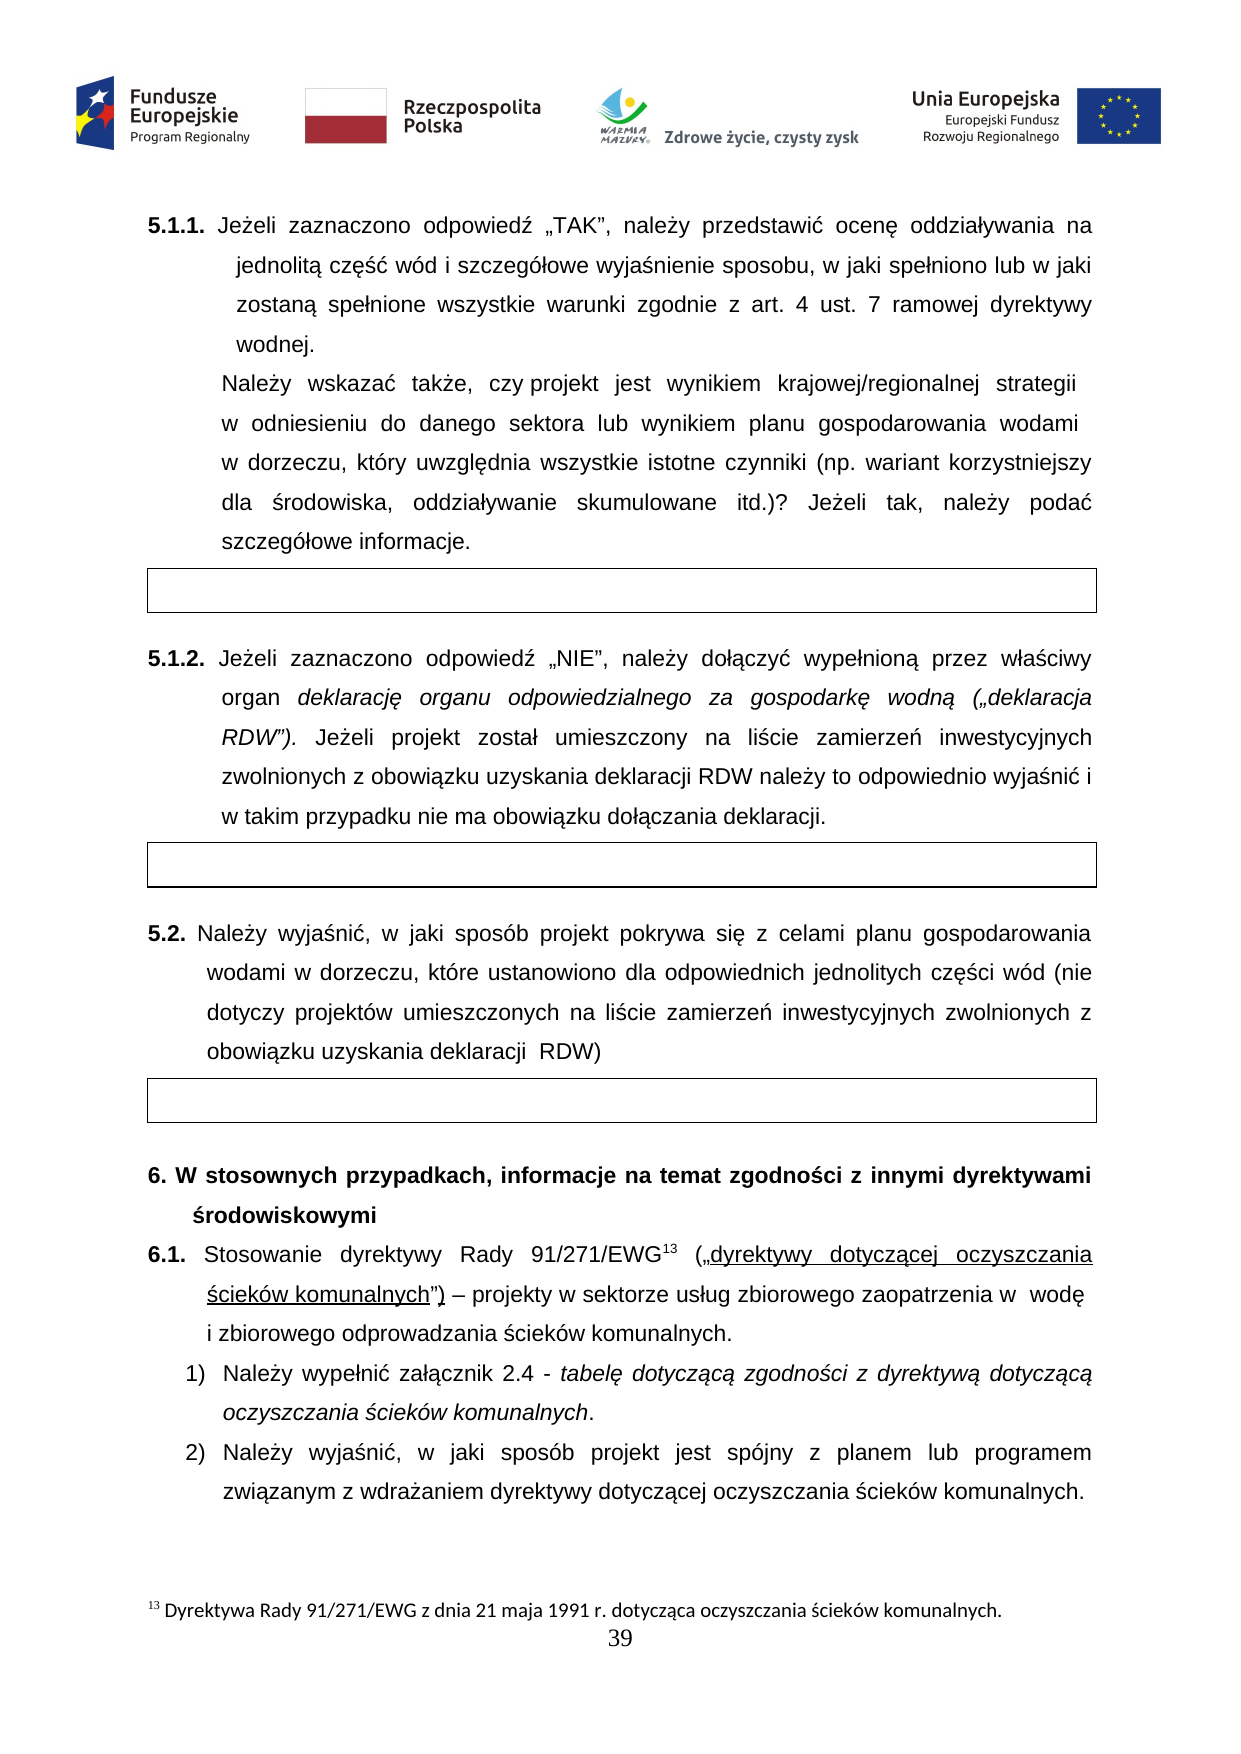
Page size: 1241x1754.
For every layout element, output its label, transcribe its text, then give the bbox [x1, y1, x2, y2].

text 5.2. Należy wyjaśnić, w jaki sposób projekt pokrywa się z celami planu gospodarowania wodami w dorzeczu, które ustanowiono dla odpowiednich jednolitych części wód (nie dotyczy projektów umieszczonych na liście zamierzeń inwestycyjnych zwolnionych z obowiązku uzyskania deklaracji RDW) [148, 920, 1093, 1064]
picture [35, 55, 1198, 168]
table_header [148, 1079, 1096, 1122]
text 5.1.1. Jeżeli zaznaczono odpowiedź „TAK”, należy przedstawić ocenę oddziaływania na jednolitą część wód i szczegółowe wyjaśnienie sposobu, w jaki spełniono lub w jaki zostaną spełnione wszystkie warunki zgodnie z art. 4 ust. 7 ramowej dyrektywy wodnej. [148, 212, 1093, 357]
list Należy wypełnić załącznik 2.4 - tabelę dotyczącą zgodności z dyrektywą dotyczącą oczyszczania ścieków komunalnych. [185, 1359, 1093, 1425]
text 6. W stosownych przypadkach, informacje na temat zgodności z innymi dyrektywami środowiskowymi [148, 1162, 1093, 1228]
text 6.1. Stosowanie dyrektywy Rady 91/271/EWG („dyrektywy dotyczącej oczyszczania ścieków komunalnych”) – projekty w sektorze usług zbiorowego zaopatrzenia w wodę i zbiorowego odprowadzania ścieków komunalnych. [148, 1241, 1093, 1346]
text 5.1.2. Jeżeli zaznaczono odpowiedź „NIE”, należy dołączyć wypełnioną przez właściwy organ deklarację organu odpowiedzialnego za gospodarkę wodną („deklaracja RDW”). Jeżeli projekt został umieszczony na liście zamierzeń inwestycyjnych zwolnionych z obowiązku uzyskania deklaracji RDW należy to odpowiednio wyjaśnić i w takim przypadku nie ma obowiązku dołączania deklaracji. [148, 645, 1093, 829]
table_header [148, 843, 1096, 886]
table_header [148, 569, 1096, 612]
list Należy wyjaśnić, w jaki sposób projekt jest spójny z planem lub programem związanym z wdrażaniem dyrektywy dotyczącej oczyszczania ścieków komunalnych. [185, 1438, 1093, 1504]
text Należy wskazać także, czy projekt jest wynikiem krajowej/regionalnej strategii w odniesieniu do danego sektora lub wynikiem planu gospodarowania wodami w dorzeczu, który uwzględnia wszystkie istotne czynniki (np. wariant korzystniejszy dla środowiska, oddziaływanie skumulowane itd.)? Jeżeli tak, należy podać szczegółowe informacje. [221, 370, 1093, 554]
